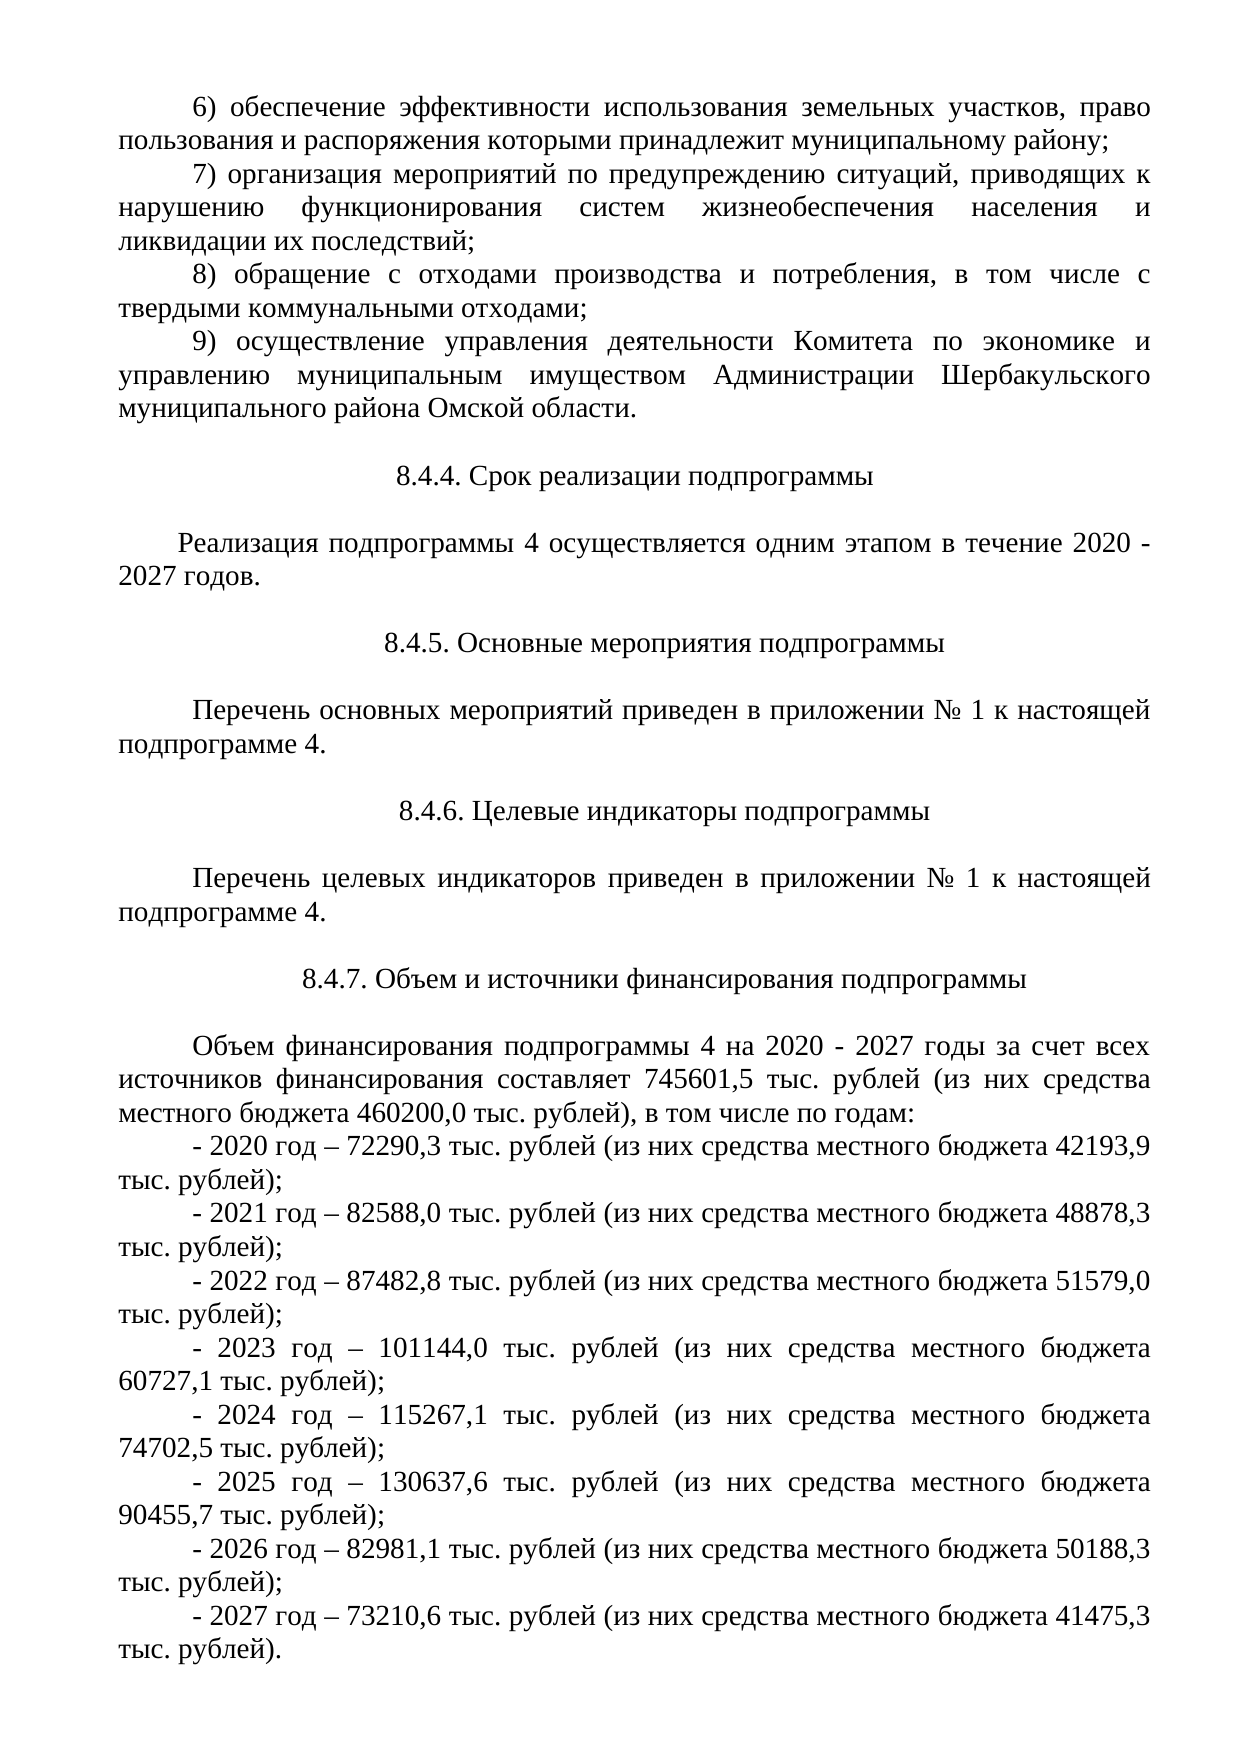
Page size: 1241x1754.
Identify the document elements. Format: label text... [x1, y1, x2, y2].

text 8.4.4. Срок реализации подпрограммы [118, 458, 1152, 491]
text 8.4.6. Целевые индикаторы подпрограммы [118, 793, 1152, 827]
text - 2025 год – 130637,6 тыс. рублей (из них средства местного бюджета 90455,7 тыс. рублей); [118, 1464, 1152, 1531]
text Перечень целевых индикаторов приведен в приложении № 1 к настоящей подпрограмме 4. [118, 860, 1152, 927]
text 7) организация мероприятий по предупреждению ситуаций, приводящих к нарушению функционирования систем жизнеобеспечения населения и ликвидации их последствий; [118, 156, 1152, 256]
text - 2024 год – 115267,1 тыс. рублей (из них средства местного бюджета 74702,5 тыс. рублей); [118, 1397, 1152, 1464]
text - 2023 год – 101144,0 тыс. рублей (из них средства местного бюджета 60727,1 тыс. рублей); [118, 1330, 1152, 1397]
text - 2020 год – 72290,3 тыс. рублей (из них средства местного бюджета 42193,9 тыс. рублей); [118, 1128, 1152, 1196]
text 8.4.5. Основные мероприятия подпрограммы [118, 625, 1152, 659]
text 8.4.7. Объем и источники финансирования подпрограммы [118, 961, 1152, 994]
text 6) обеспечение эффективности использования земельных участков, право пользования и распоряжения которыми принадлежит муниципальному району; [118, 89, 1152, 156]
text Перечень основных мероприятий приведен в приложении № 1 к настоящей подпрограмме 4. [118, 692, 1152, 759]
text - 2021 год – 82588,0 тыс. рублей (из них средства местного бюджета 48878,3 тыс. рублей); [118, 1196, 1152, 1263]
text 8) обращение с отходами производства и потребления, в том числе с твердыми коммунальными отходами; [118, 256, 1152, 323]
text - 2027 год – 73210,6 тыс. рублей (из них средства местного бюджета 41475,3 тыс. рублей). [118, 1598, 1152, 1665]
text - 2026 год – 82981,1 тыс. рублей (из них средства местного бюджета 50188,3 тыс. рублей); [118, 1531, 1152, 1598]
text Реализация подпрограммы 4 осуществляется одним этапом в течение 2020 - 2027 годов. [118, 525, 1152, 592]
text - 2022 год – 87482,8 тыс. рублей (из них средства местного бюджета 51579,0 тыс. рублей); [118, 1263, 1152, 1330]
text 9) осуществление управления деятельности Комитета по экономике и управлению муниципальным имуществом Администрации Шербакульского муниципального района Омской области. [118, 323, 1152, 424]
text Объем финансирования подпрограммы 4 на 2020 - 2027 годы за счет всех источников финансирования составляет 745601,5 тыс. рублей (из них средства местного бюджета 460200,0 тыс. рублей), в том числе по годам: [118, 1028, 1152, 1128]
